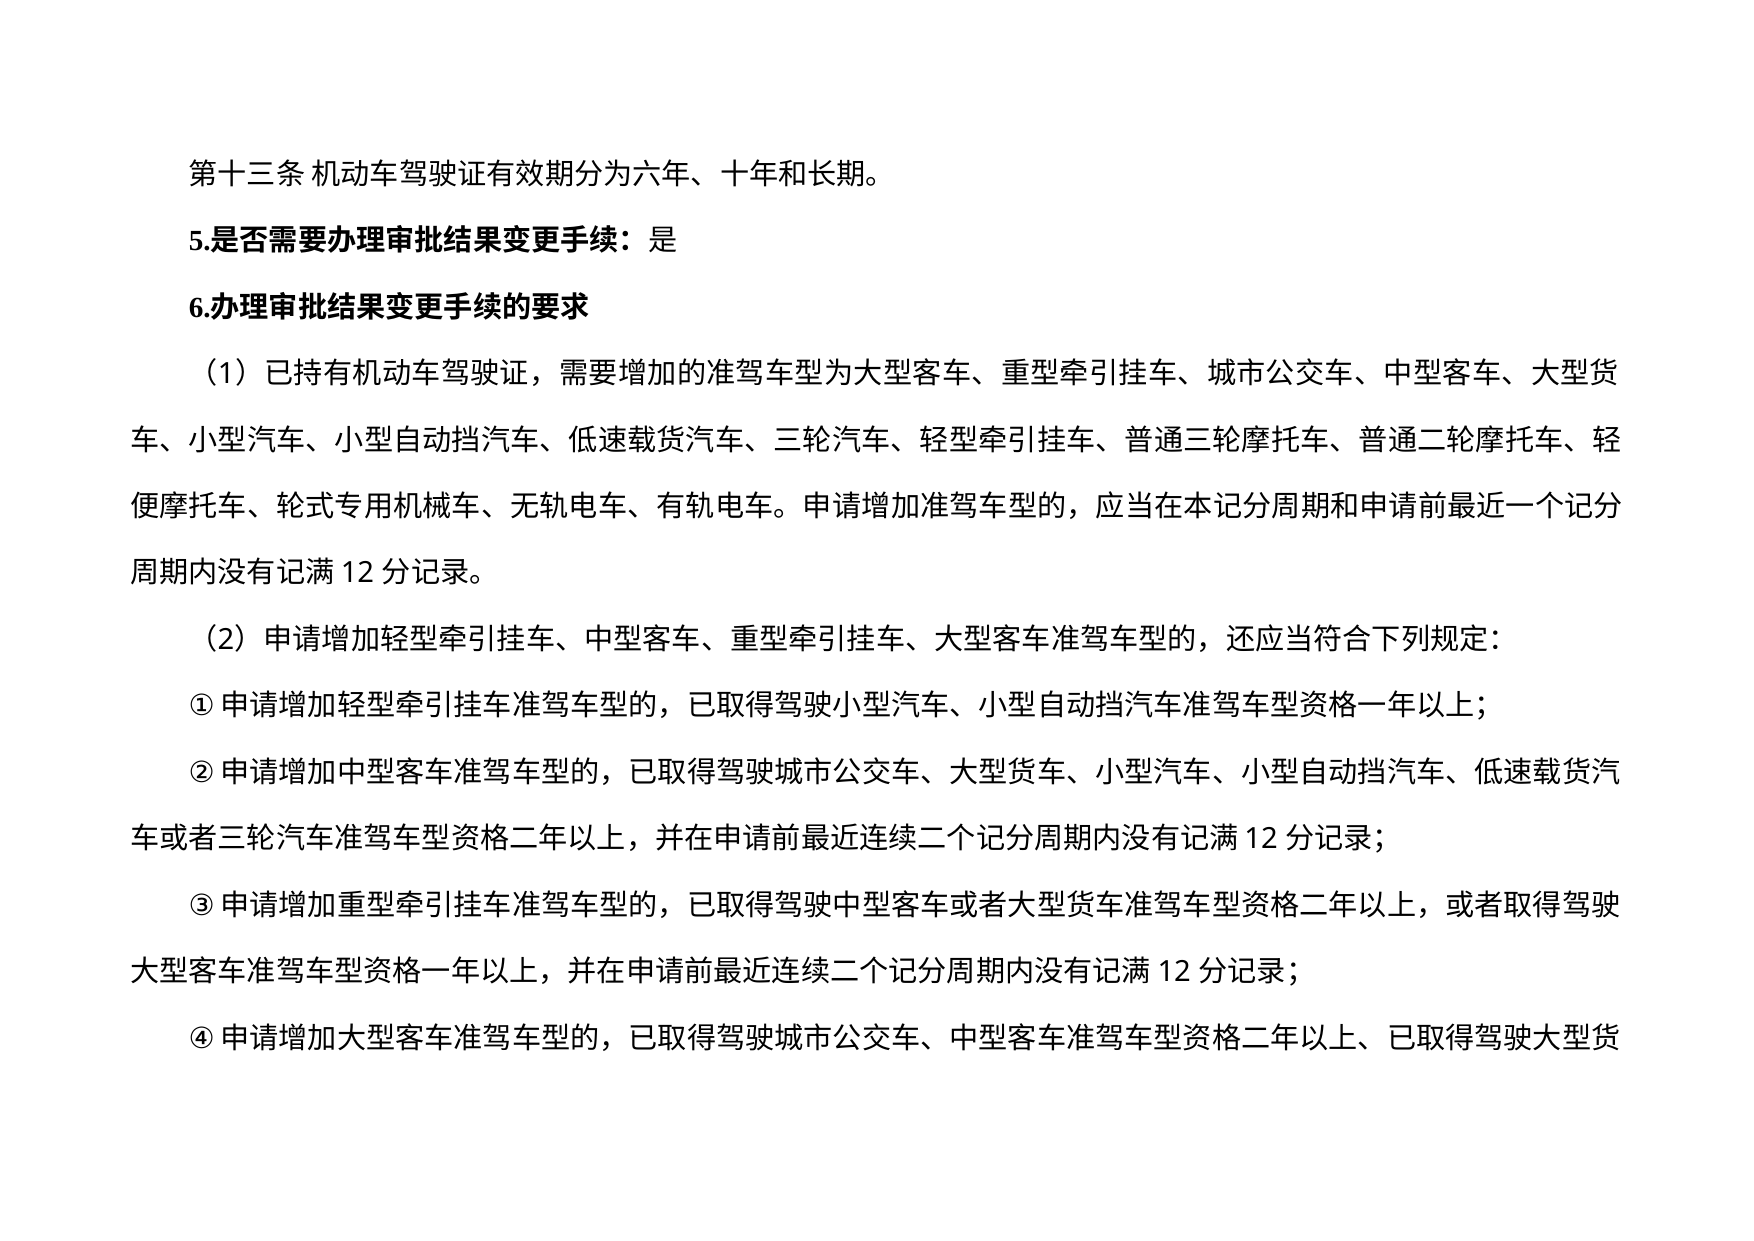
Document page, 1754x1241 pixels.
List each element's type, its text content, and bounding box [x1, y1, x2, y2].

list ③申请增加重型牵引挂车准驾车型的，已取得驾驶中型客车或者大型货车准驾车型资格二年以上，或者取得驾驶大型客车准驾车型资格一年以上，并在申请前最近连续二个记分周期内没有记满 12 分记录； [130, 869, 1624, 1002]
list 6.办理审批结果变更手续的要求 [130, 271, 1624, 338]
list （1）已持有机动车驾驶证，需要增加的准驾车型为大型客车、重型牵引挂车、城市公交车、中型客车、大型货车、小型汽车、小型自动挡汽车、低速载货汽车、三轮汽车、轻型牵引挂车、普通三轮摩托车、普通二轮摩托车、轻便摩托车、轮式专用机械车、无轨电车、有轨电车。申请增加准驾车型的，应当在本记分周期和申请前最近一个记分周期内没有记满 12 分记录。 [130, 338, 1624, 603]
list （2）申请增加轻型牵引挂车、中型客车、重型牵引挂车、大型客车准驾车型的，还应当符合下列规定： [130, 603, 1624, 670]
list 5.是否需要办理审批结果变更手续：是 [130, 205, 1624, 271]
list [130, 1002, 1624, 1069]
list ②申请增加中型客车准驾车型的，已取得驾驶城市公交车、大型货车、小型汽车、小型自动挡汽车、低速载货汽车或者三轮汽车准驾车型资格二年以上，并在申请前最近连续二个记分周期内没有记满12 分记录； [130, 736, 1624, 869]
list 第十三条 机动车驾驶证有效期分为六年、十年和长期。 [130, 138, 1624, 205]
list ①申请增加轻型牵引挂车准驾车型的，已取得驾驶小型汽车、小型自动挡汽车准驾车型资格一年以上； [130, 670, 1624, 736]
